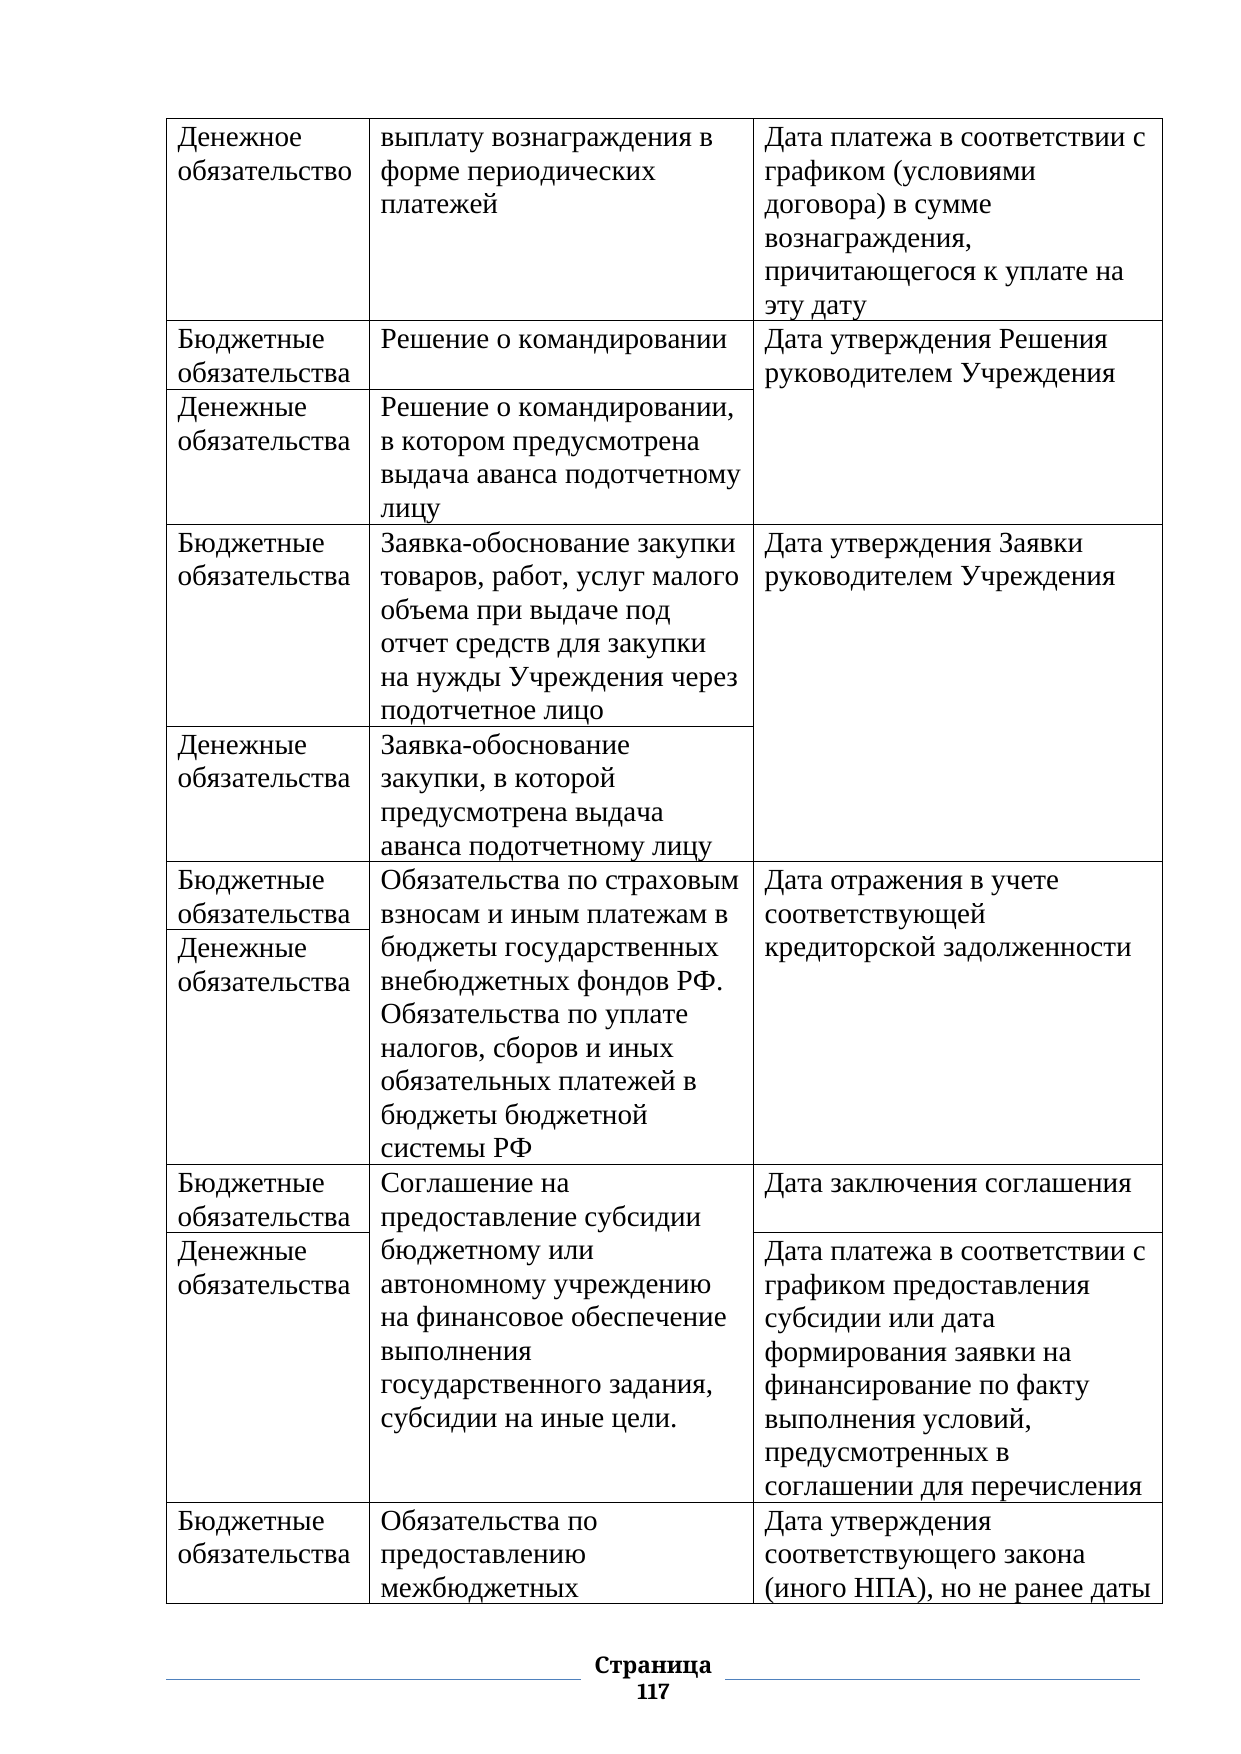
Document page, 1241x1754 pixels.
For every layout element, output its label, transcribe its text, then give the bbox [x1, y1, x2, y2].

table_cell Денежное обязательство [167, 119, 369, 320]
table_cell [370, 1503, 753, 1603]
table_cell Решение о командировании [370, 321, 753, 388]
table_cell Дата утверждения Заявки руководителем Учреждения [754, 525, 1162, 861]
table_cell Заявка-обоснование закупки товаров, работ, услуг малого объема при выдаче под отчет средств для закупки на нужды Учреждения через подотчетное лицо [370, 525, 753, 726]
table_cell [167, 1503, 369, 1603]
table_cell Денежные обязательства [167, 1233, 369, 1502]
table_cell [754, 1503, 1162, 1603]
table_cell Дата заключения соглашения [754, 1165, 1162, 1232]
table_cell Дата платежа в соответствии с графиком предоставления субсидии или дата формирования заявки на финансирование по факту выполнения условий, предусмотренных в соглашении для перечисления [754, 1233, 1162, 1502]
table_cell Бюджетные обязательства [167, 525, 369, 726]
table_cell Дата отражения в учете соответствующей кредиторской задолженности [754, 862, 1162, 1164]
table_cell Обязательства по страховым взносам и иным платежам в бюджеты государственных внебюджетных фондов РФ. Обязательства по уплате налогов, сборов и иных обязательных платежей в бюджеты бюджетной системы РФ [370, 862, 753, 1164]
table_cell Денежные обязательства [167, 727, 369, 861]
table_cell Дата платежа в соответствии с графиком (условиями договора) в сумме вознаграждения, причитающегося к уплате на эту дату [754, 119, 1162, 320]
table_cell Заявка-обоснование закупки, в которой предусмотрена выдача аванса подотчетному лицу [370, 727, 753, 861]
table_cell Денежные обязательства [167, 930, 369, 1164]
table_cell Бюджетные обязательства [167, 862, 369, 929]
table_cell Соглашение на предоставление субсидии бюджетному или автономному учреждению на финансовое обеспечение выполнения государственного задания, субсидии на иные цели. [370, 1165, 753, 1502]
table_cell Бюджетные обязательства [167, 1165, 369, 1232]
table_cell Бюджетные обязательства [167, 321, 369, 388]
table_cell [370, 119, 753, 320]
table_cell Решение о командировании, в котором предусмотрена выдача аванса подотчетному лицу [370, 390, 753, 524]
table_cell Денежные обязательства [167, 390, 369, 524]
table_cell Дата утверждения Решения руководителем Учреждения [754, 321, 1162, 524]
